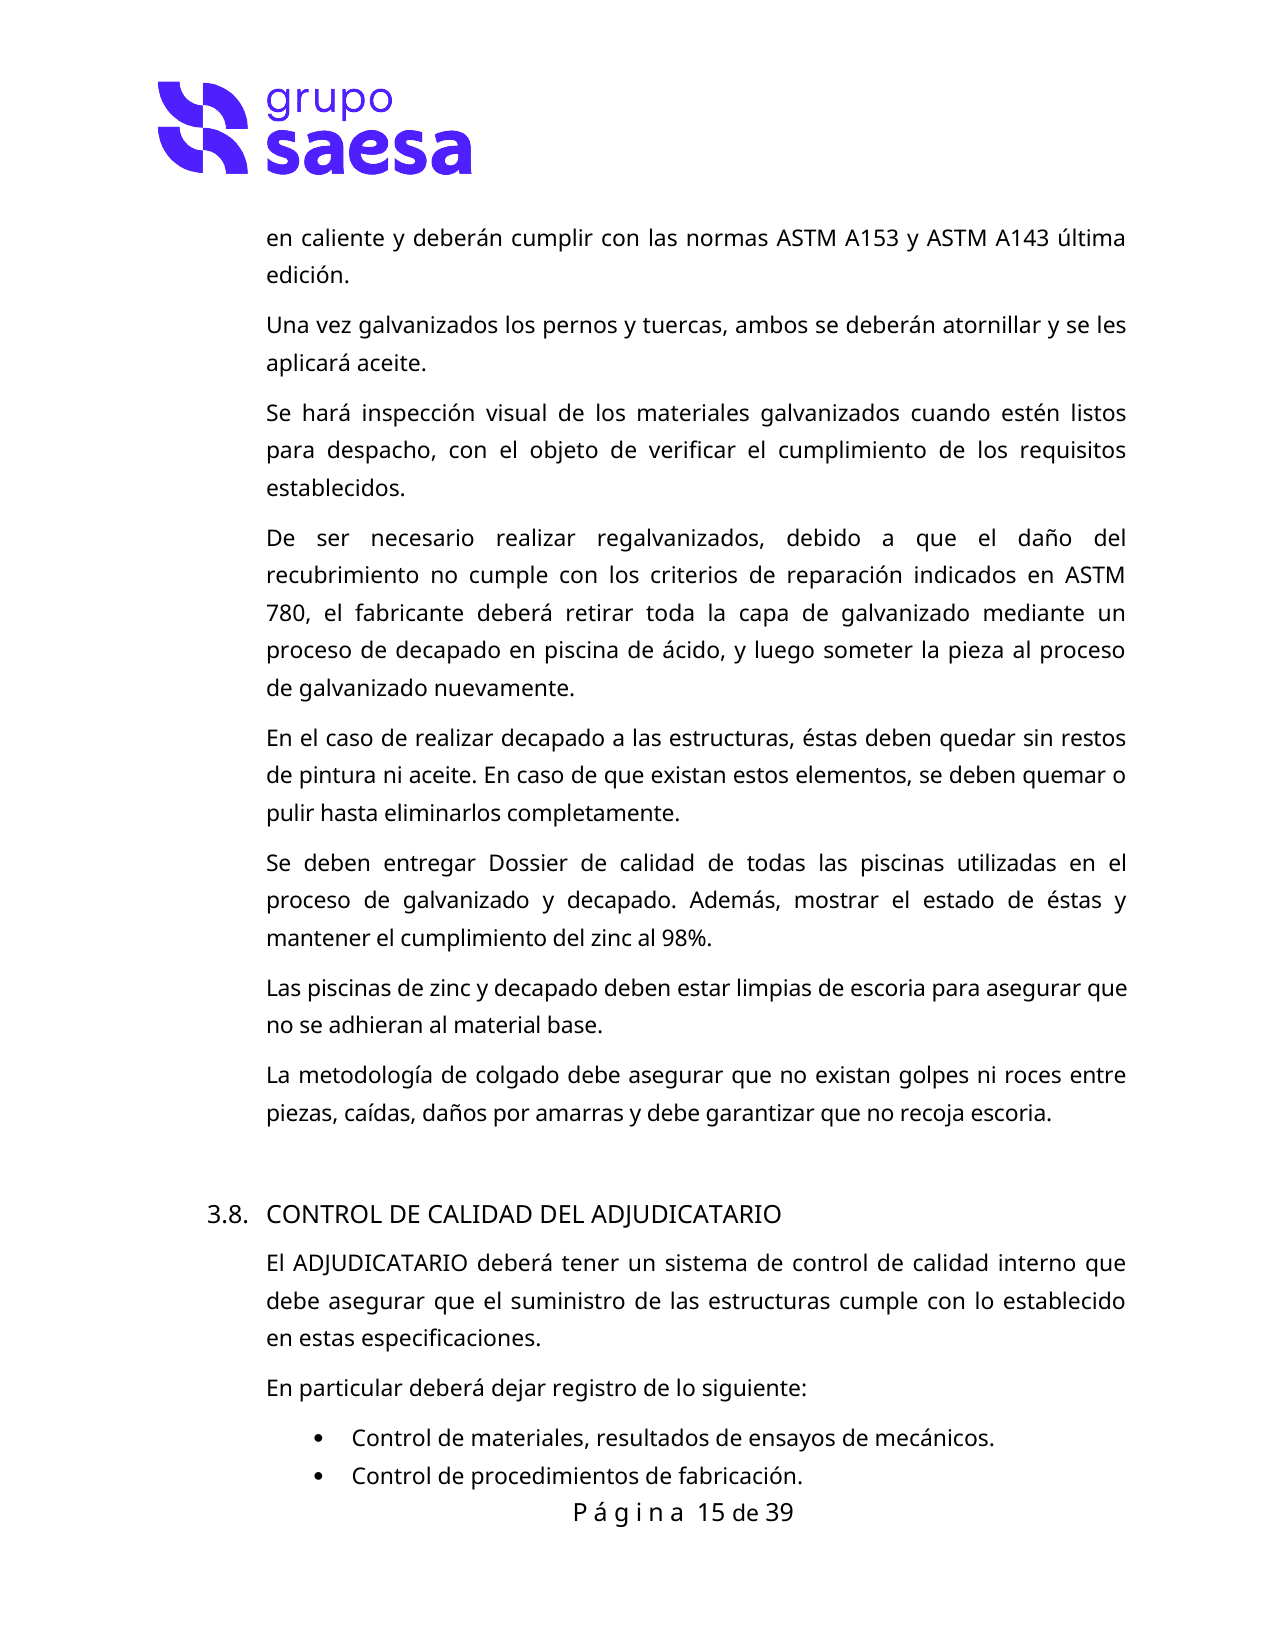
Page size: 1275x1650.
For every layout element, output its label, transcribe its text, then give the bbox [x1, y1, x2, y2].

list Control de procedimientos de fabricación. [314, 1459, 1127, 1491]
text Se deben entregar Dossier de calidad de todas las piscinas utilizadas en el proceso de galvanizado y decapado. Además, mostrar el estado de éstas y mantener el cumplimiento del zinc al 98%. [266, 846, 1127, 953]
text La metodología de colgado debe asegurar que no existan golpes ni roces entre piezas, caídas, daños por amarras y debe garantizar que no recoja escoria. [266, 1059, 1127, 1128]
text El ADJUDICATARIO deberá tener un sistema de control de calidad interno que debe asegurar que el suministro de las estructuras cumple con lo establecido en estas especificaciones. [266, 1247, 1127, 1353]
text Las piscinas de zinc y decapado deben estar limpias de escoria para asegurar que no se adhieran al material base. [266, 971, 1127, 1040]
text En particular deberá dejar registro de lo siguiente: [266, 1372, 1127, 1403]
text En el caso de realizar decapado a las estructuras, éstas deben quedar sin restos de pintura ni aceite. En caso de que existan estos elementos, se deben quemar o pulir hasta eliminarlos completamente. [266, 721, 1127, 828]
picture [147, 73, 481, 178]
text De ser necesario realizar regalvanizados, debido a que el daño del recubrimiento no cumple con los criterios de reparación indicados en ASTM 780, el fabricante deberá retirar toda la capa de galvanizado mediante un proceso de decapado en piscina de ácido, y luego someter la pieza al proceso de galvanizado nuevamente. [266, 521, 1127, 703]
text Se hará inspección visual de los materiales galvanizados cuando estén listos para despacho, con el objeto de verificar el cumplimiento de los requisitos establecidos. [266, 396, 1127, 503]
list Control de materiales, resultados de ensayos de mecánicos. [314, 1422, 1127, 1453]
text Una vez galvanizados los pernos y tuercas, ambos se deberán atornillar y se les aplicará aceite. [266, 309, 1127, 378]
subtitle CONTROL DE CALIDAD DEL ADJUDICATARIO [207, 1196, 1127, 1231]
